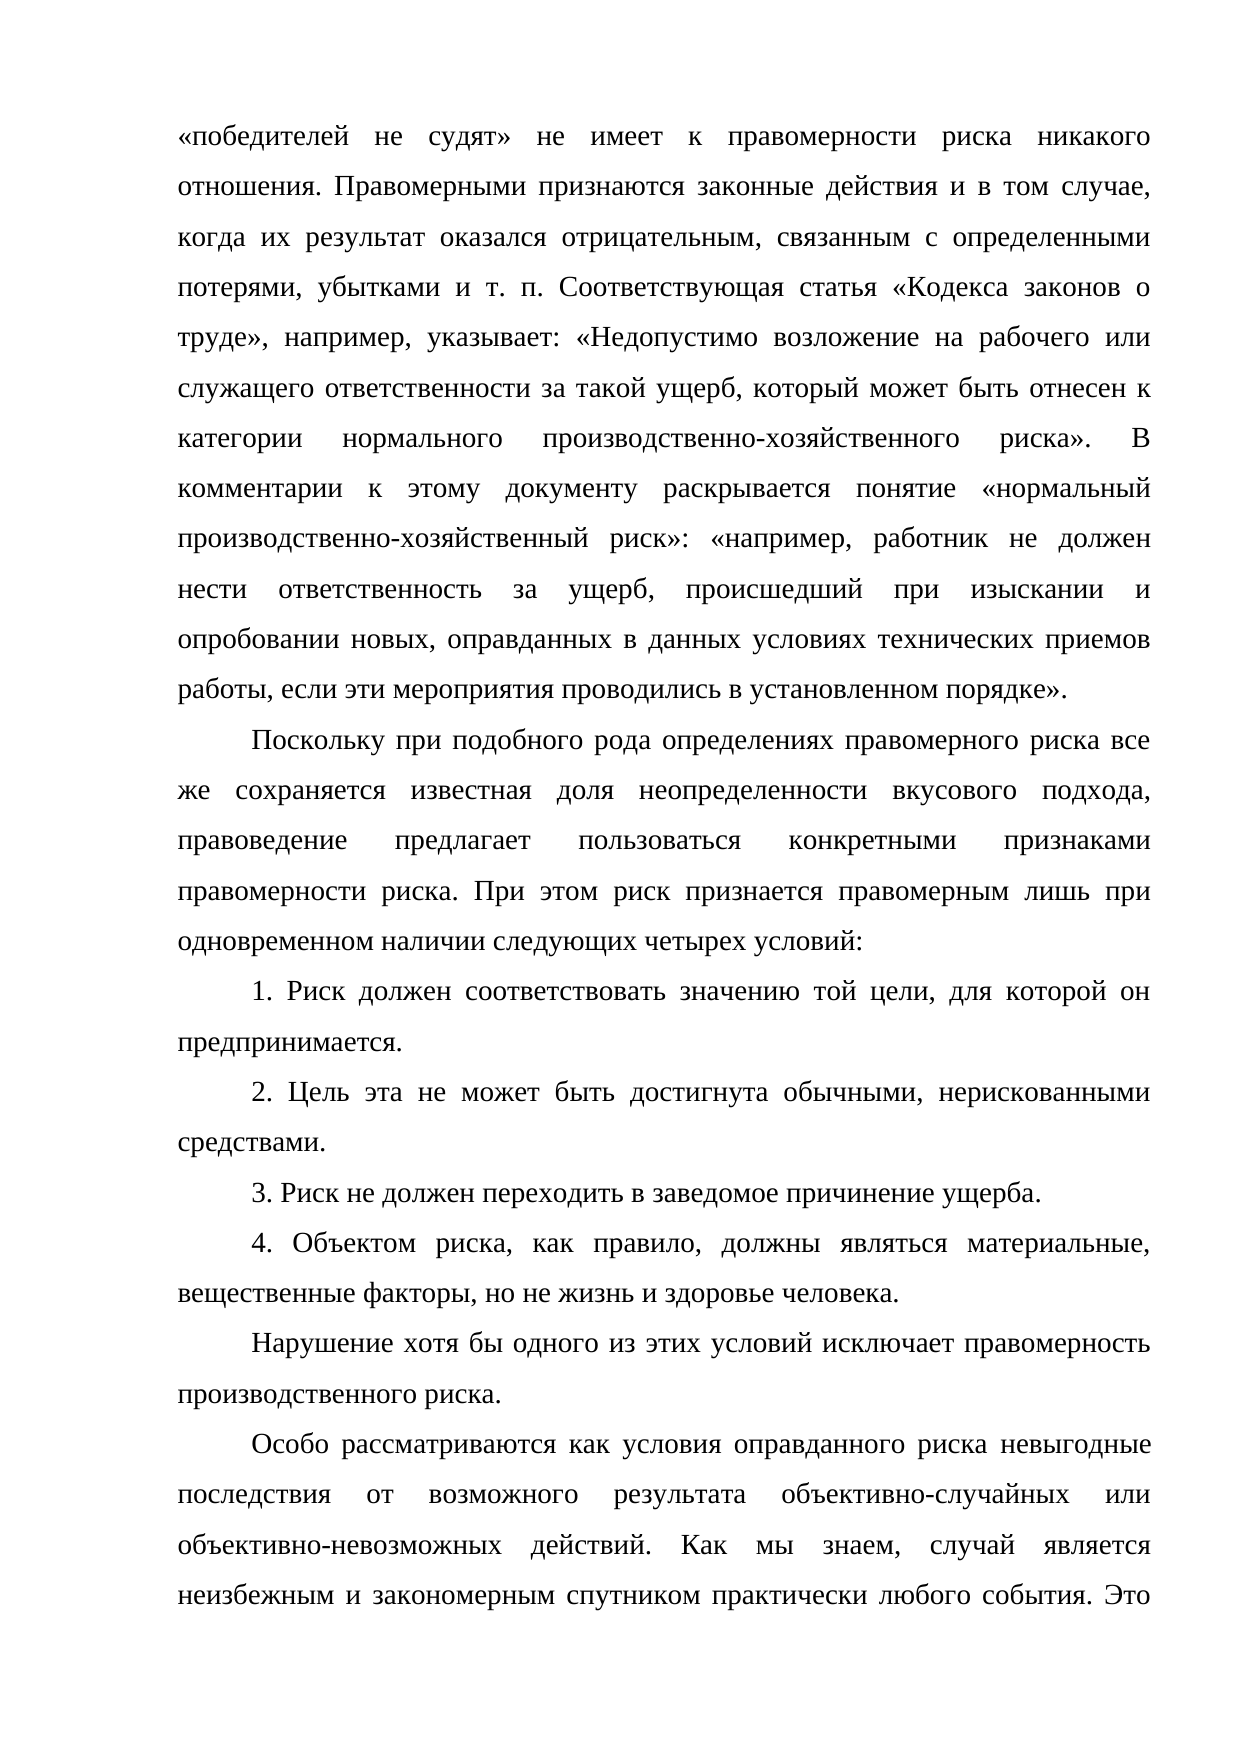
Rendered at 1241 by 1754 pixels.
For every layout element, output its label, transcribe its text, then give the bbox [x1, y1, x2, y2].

text Поскольку при подобного рода определениях правомерного риска все же сохраняется известная доля неопределенности вкусового подхода, правоведение предлагает пользоваться конкретными признаками правомерности риска. При этом риск признается правомерным лишь при одновременном наличии следующих четырех условий: [177, 722, 1152, 957]
text 2. Цель эта не может быть достигнута обычными, нерискованными средствами. [177, 1074, 1152, 1158]
text 3. Риск не должен переходить в заведомое причинение ущерба. [177, 1175, 1152, 1208]
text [177, 1426, 1152, 1611]
text 1. Риск должен соответствовать значению той цели, для которой он предпринимается. [177, 973, 1152, 1057]
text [177, 118, 1152, 705]
text Нарушение хотя бы одного из этих условий исключает правомерность производственного риска. [177, 1326, 1152, 1409]
text 4. Объектом риска, как правило, должны являться материальные, вещественные факторы, но не жизнь и здоровье человека. [177, 1225, 1152, 1309]
